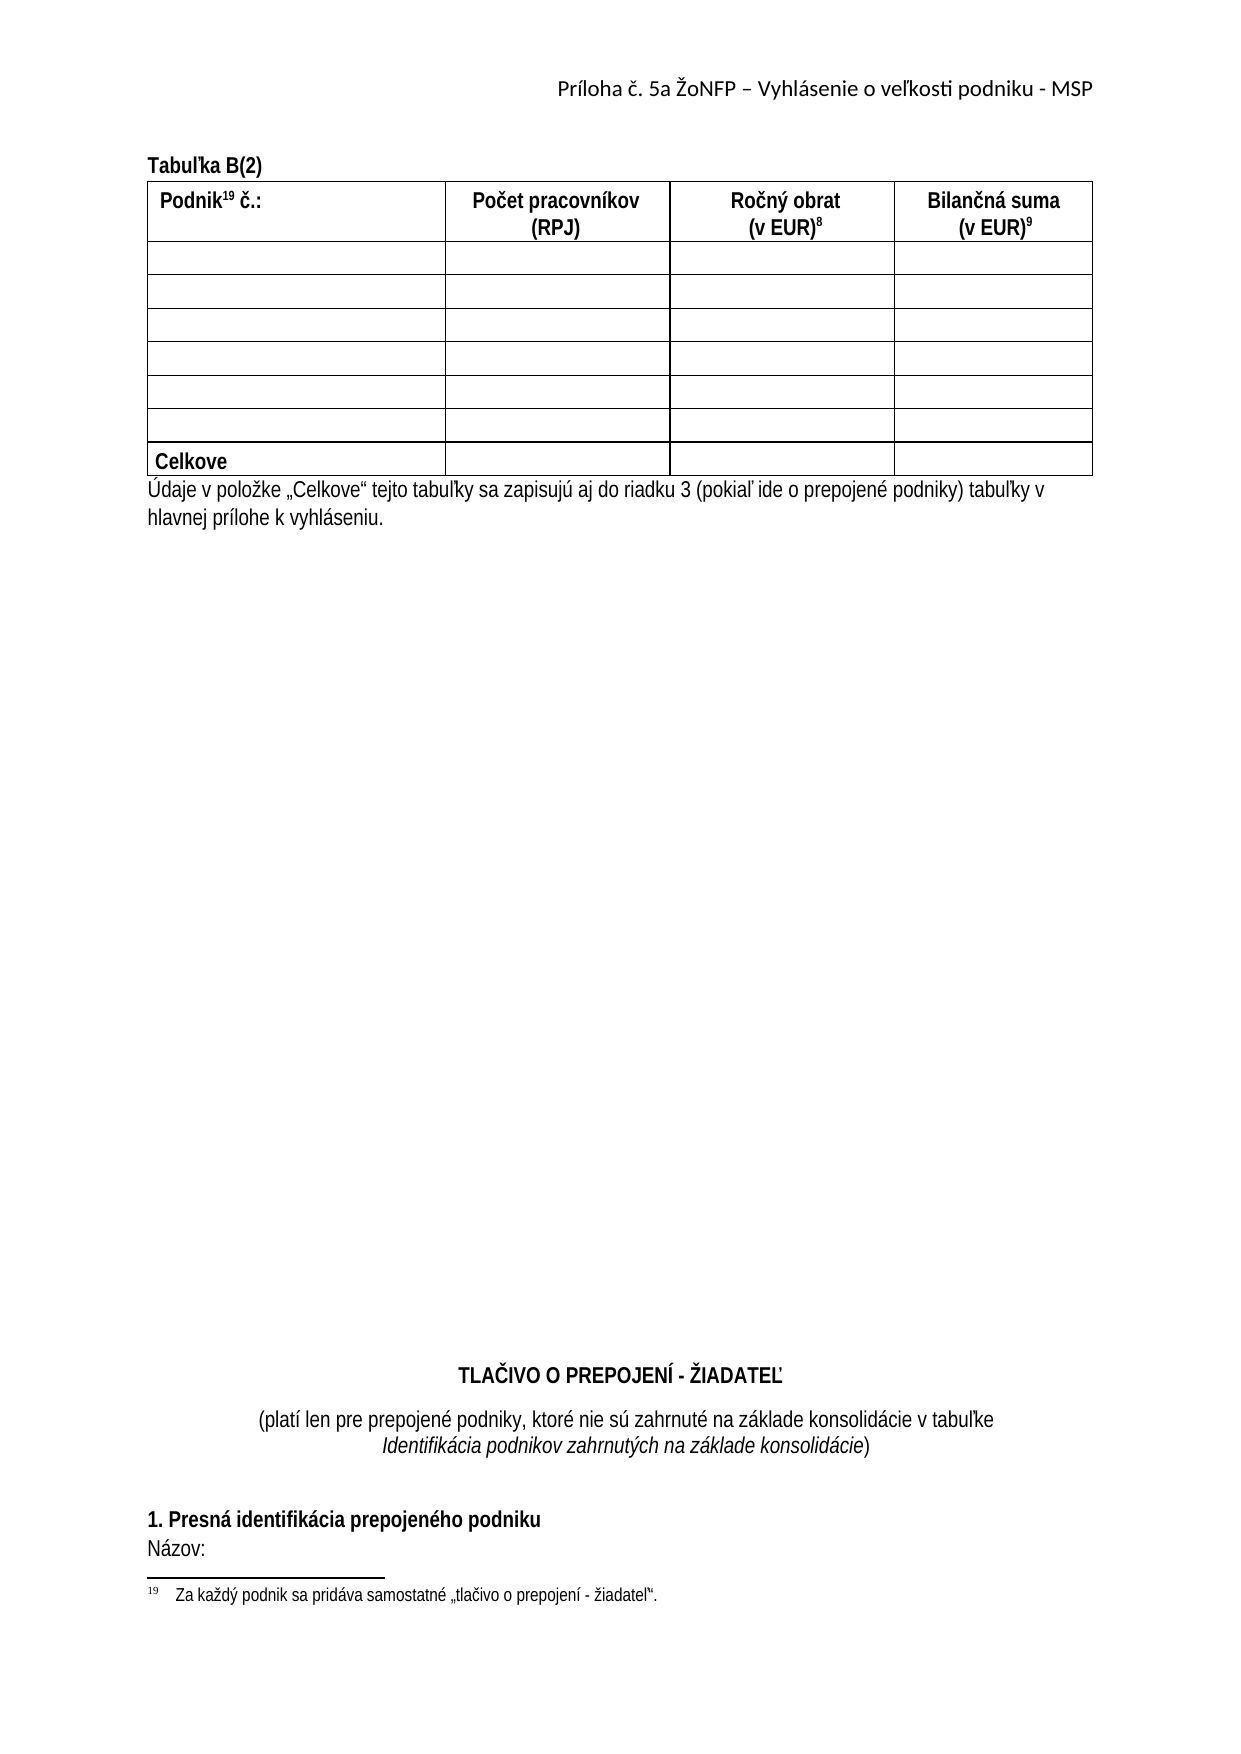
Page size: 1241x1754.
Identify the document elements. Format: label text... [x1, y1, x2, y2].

table_cell [446, 409, 669, 441]
table_cell [671, 242, 894, 274]
table_cell [148, 409, 445, 441]
table_cell [446, 309, 669, 341]
text Názov: [147, 1535, 1094, 1561]
table_cell [671, 409, 894, 441]
table_cell [671, 309, 894, 341]
text TLAČIVO O PREPOJENÍ - ŽIADATEĽ [147, 1362, 1093, 1388]
table_cell [895, 309, 1092, 341]
text Údaje v položke „Celkove“ tejto tabuľky sa zapisujú aj do riadku 3 (pokiaľ ide o prepojené podniky) tabuľky v hlavnej prílohe k vyhláseniu. [147, 476, 1094, 531]
text (platí len pre prepojené podniky, ktoré nie sú zahrnuté na základe konsolidácie v tabuľke [171, 1407, 1081, 1433]
table_cell [671, 443, 894, 475]
text 1. Presná identifikácia prepojeného podniku [147, 1506, 1089, 1533]
table_cell Celkove [148, 443, 445, 475]
subtitle Tabuľka B(2) [147, 152, 1093, 179]
table_cell [446, 376, 669, 408]
table_cell [446, 342, 669, 374]
table_header Bilančná suma (v EUR)9 [895, 182, 1092, 241]
table_cell [895, 409, 1092, 441]
table_cell [895, 242, 1092, 274]
table_cell [895, 342, 1092, 374]
table_cell [148, 242, 445, 274]
table_cell [148, 376, 445, 408]
table_cell [895, 443, 1092, 475]
table_cell [895, 376, 1092, 408]
table_cell [446, 242, 669, 274]
text Identifikácia podnikov zahrnutých na základe konsolidácie) [171, 1433, 1081, 1459]
table_header Ročný obrat (v EUR)8 [671, 182, 894, 241]
table_cell [446, 275, 669, 308]
table_cell [148, 309, 445, 341]
table_cell [671, 376, 894, 408]
table_cell [148, 342, 445, 374]
table_cell [446, 443, 669, 475]
table_header Podnik č.: [148, 182, 445, 241]
table_cell [671, 342, 894, 374]
table_cell [671, 275, 894, 308]
table_cell [895, 275, 1092, 308]
table_header Počet pracovníkov (RPJ) [446, 182, 669, 241]
table_cell [148, 275, 445, 308]
